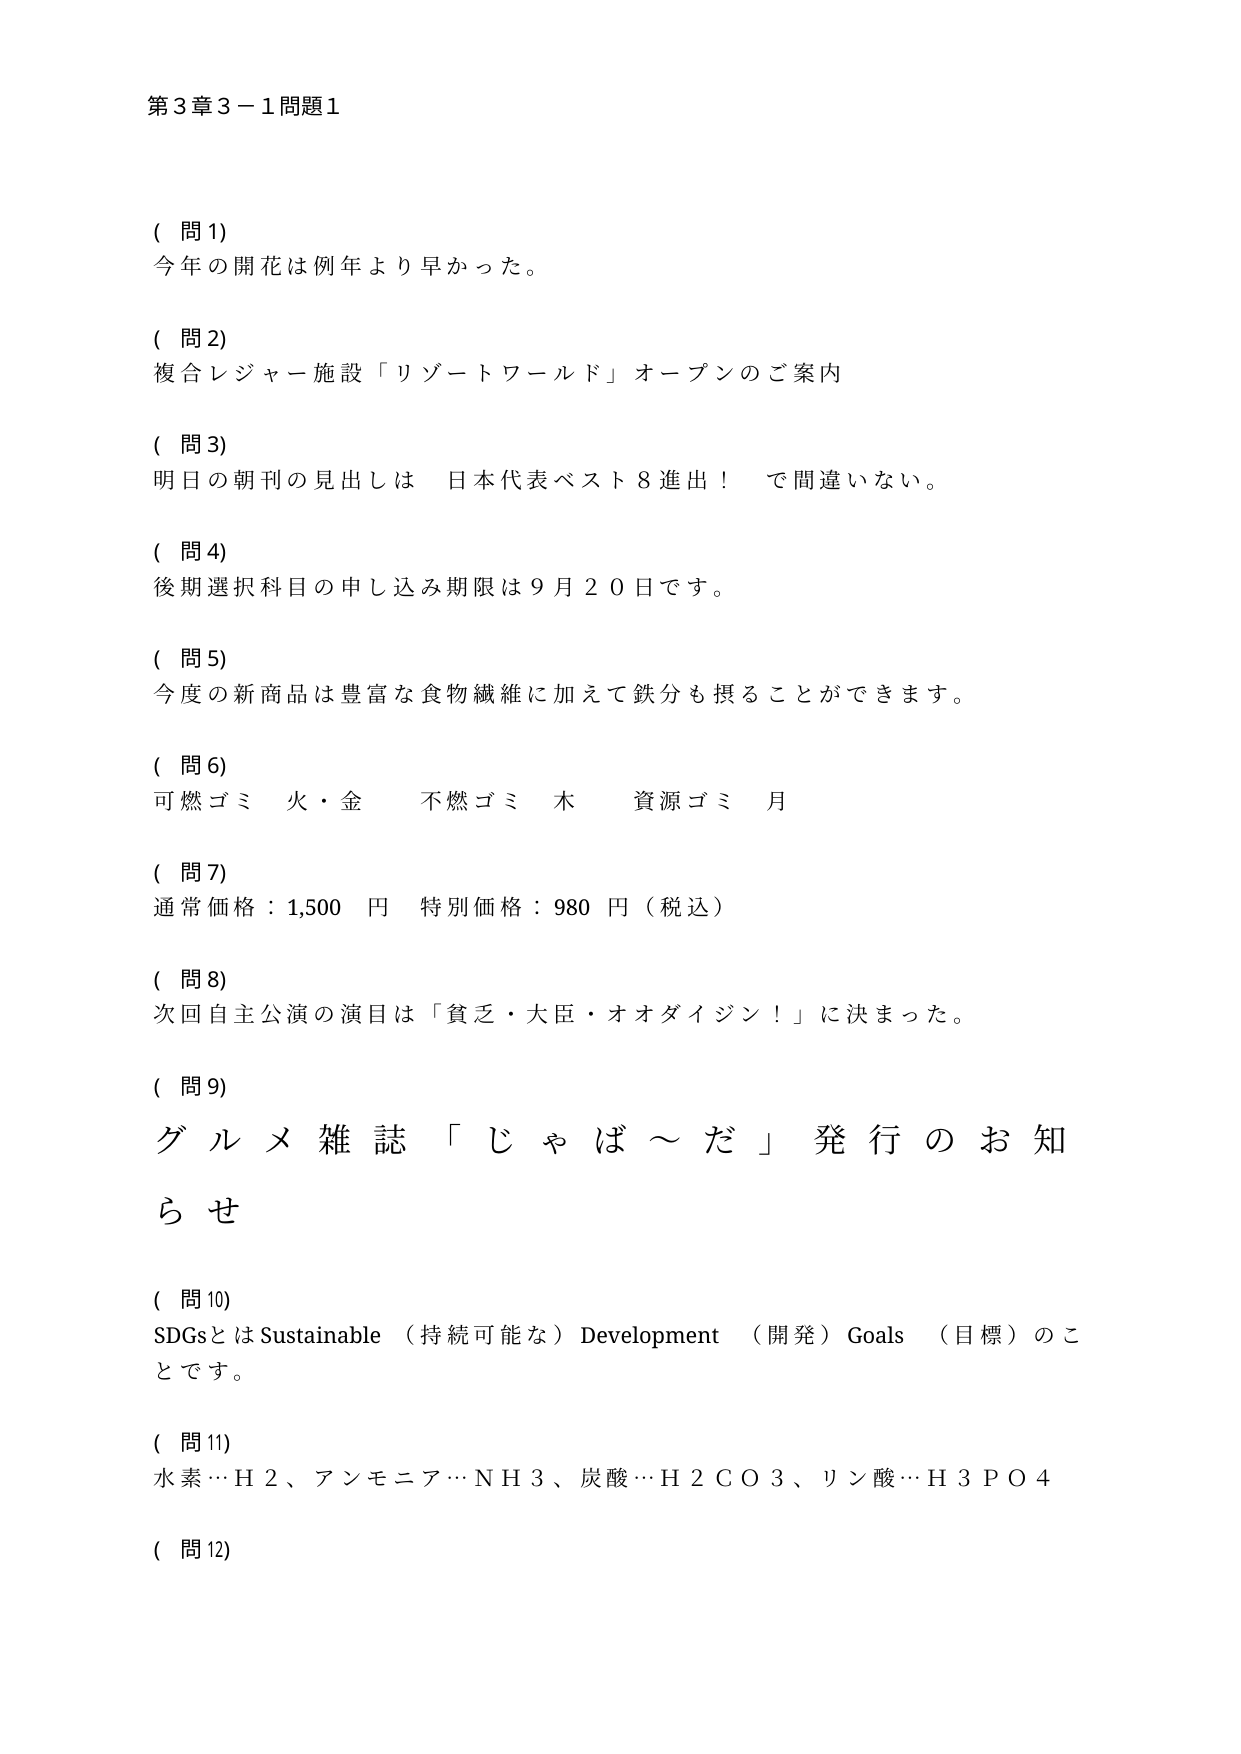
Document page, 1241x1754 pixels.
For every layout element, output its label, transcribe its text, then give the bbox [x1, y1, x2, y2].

text (問10) [153, 1281, 1087, 1316]
text (問1) [153, 212, 1087, 247]
text (問6) [153, 746, 1087, 782]
text グルメ雑誌「じゃば～だ」発行のお知らせ [153, 1102, 1087, 1245]
text 次回自主公演の演目は「貧乏・大臣・オオダイジン！」に決まった。 [153, 996, 1087, 1031]
text (問12) [153, 1530, 1087, 1566]
text 後期選択科目の申し込み期限は９月２０日です。 [153, 568, 1087, 604]
text (問8) [153, 960, 1087, 996]
text 通常価格：1,500円 特別価格：980円（税込） [153, 889, 1087, 924]
text (問9) [153, 1067, 1087, 1102]
text (問7) [153, 853, 1087, 889]
text SDGsとはSustainable（持続可能な）Development（開発）Goals（目標）のことです。 [153, 1316, 1087, 1387]
text 可燃ゴミ 火・金 不燃ゴミ 木 資源ゴミ 月 [153, 782, 1087, 817]
text (問4) [153, 532, 1087, 568]
text 複合レジャー施設「リゾートワールド」オープンのご案内 [153, 354, 1087, 390]
text 今度の新商品は豊富な食物繊維に加えて鉄分も摂ることができます。 [153, 675, 1087, 711]
text 水素…Ｈ２、アンモニア…ＮＨ３、炭酸…Ｈ２ＣＯ３、リン酸…Ｈ３ＰＯ４ [153, 1459, 1087, 1494]
text 今年の開花は例年より早かった。 [153, 247, 1087, 283]
text (問5) [153, 639, 1087, 675]
text 明日の朝刊の見出しは 日本代表ベスト８進出！ で間違いない。 [153, 461, 1087, 497]
text (問2) [153, 319, 1087, 354]
text (問3) [153, 426, 1087, 461]
text (問11) [153, 1423, 1087, 1459]
